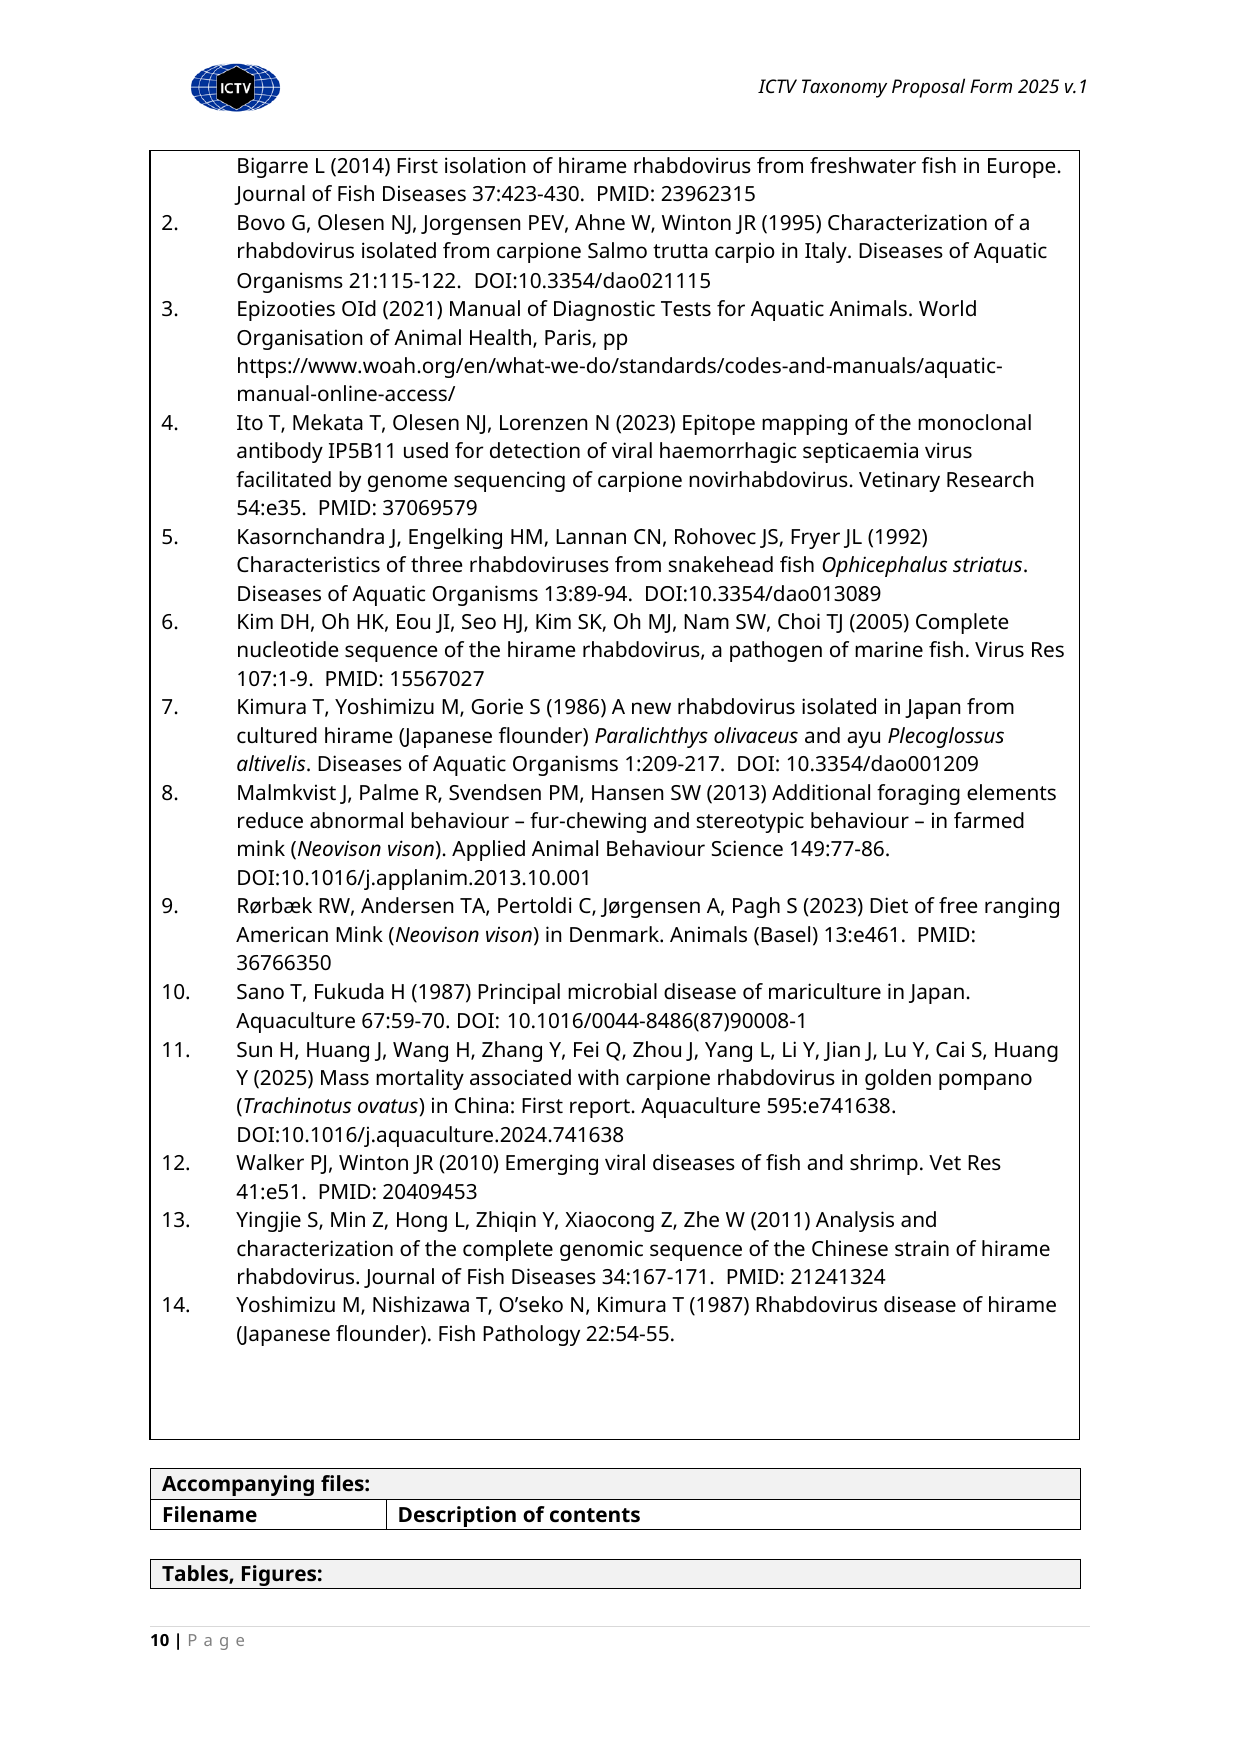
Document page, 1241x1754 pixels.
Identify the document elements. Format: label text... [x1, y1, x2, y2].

table_cell Description of contents [387, 1500, 1080, 1529]
picture [190, 56, 282, 113]
table_cell Filename [151, 1500, 386, 1529]
table_header Accompanying files: [151, 1469, 1080, 1499]
table_header Tables, Figures: [151, 1560, 1080, 1588]
